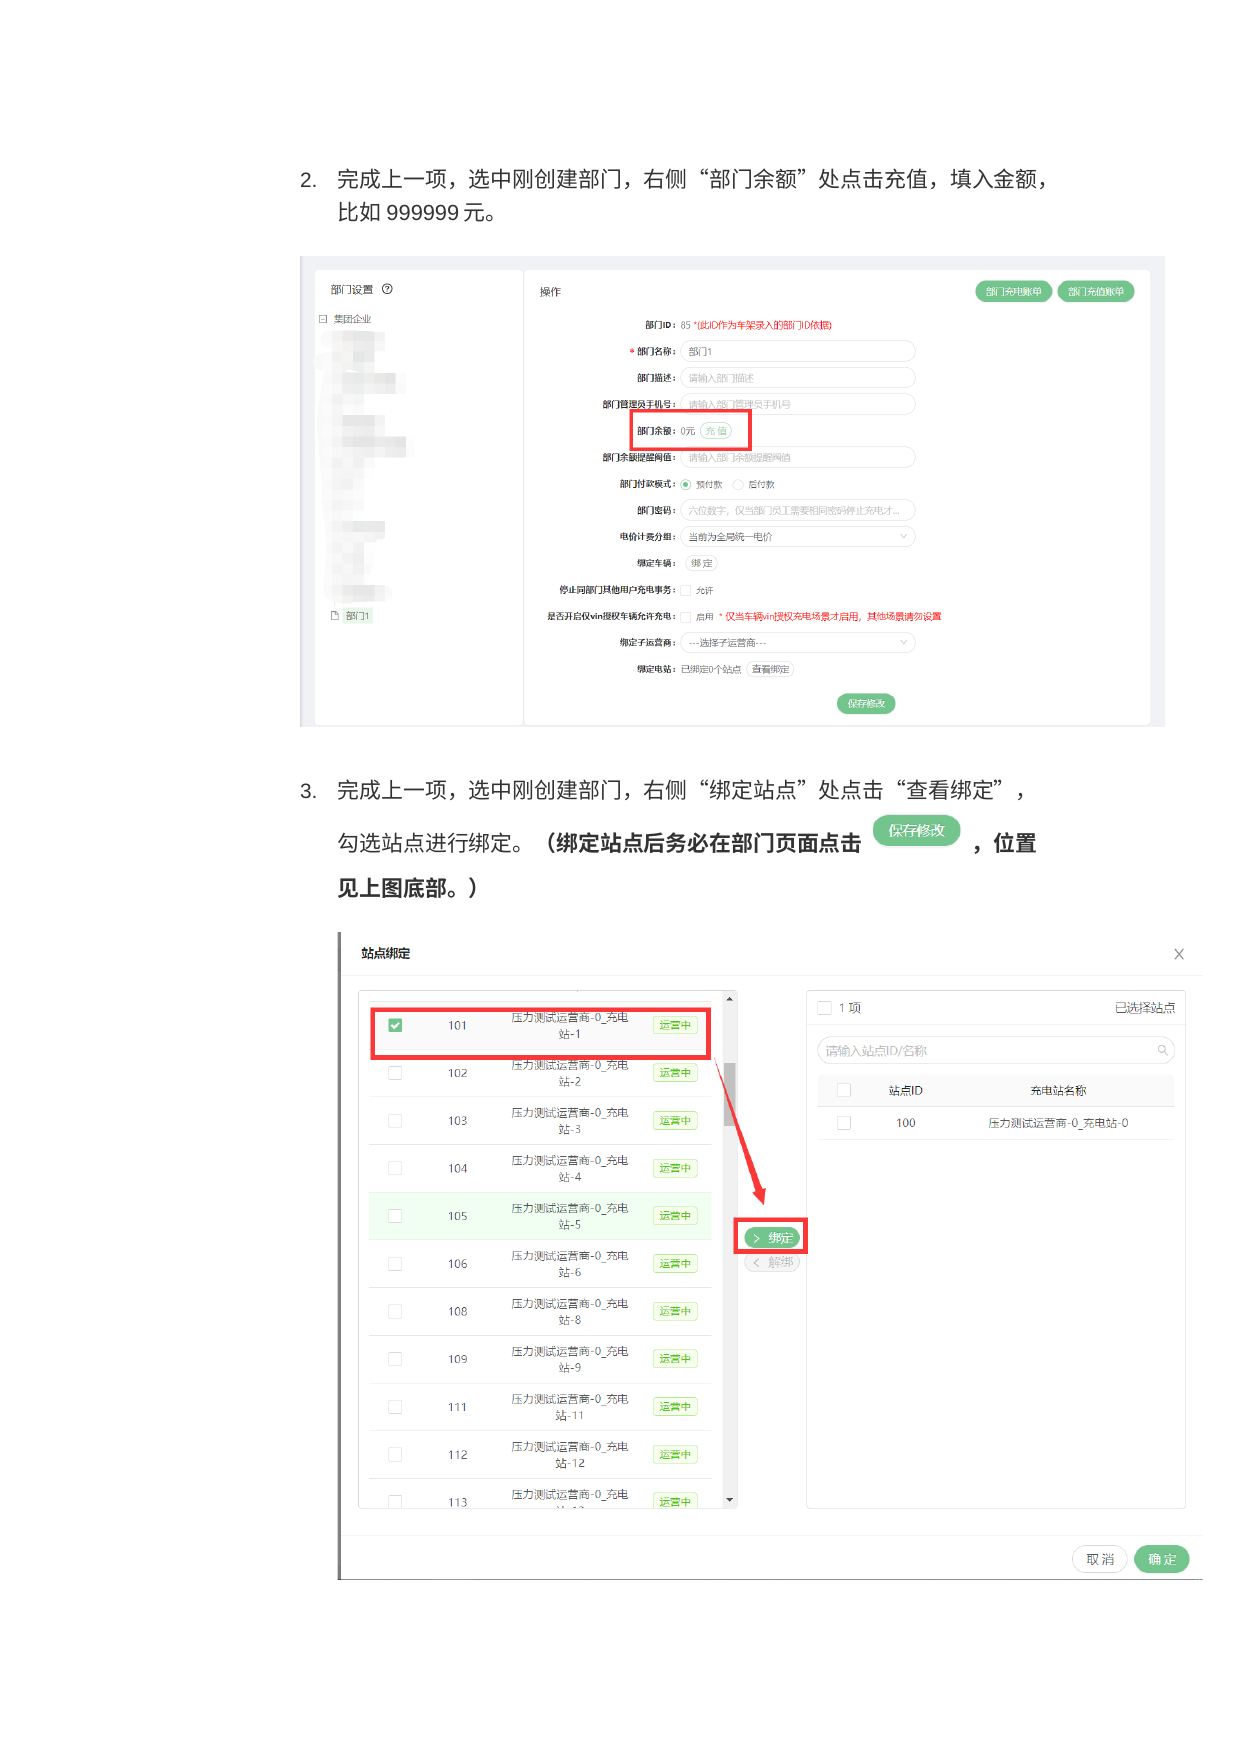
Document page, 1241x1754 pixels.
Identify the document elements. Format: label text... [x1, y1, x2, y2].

list 完成上一项，选中刚创建部门，右侧“部门余额”处点击充值，填入金额，比如 999999元。 [300, 162, 1053, 227]
list 完成上一项，选中刚创建部门，右侧“绑定站点”处点击“查看绑定”，勾选站点进行绑定。（绑定站点后务必在部门页面点击，位置见上图底部。） [300, 773, 1053, 903]
picture [862, 805, 972, 852]
picture [300, 256, 1166, 727]
picture [337, 932, 1203, 1580]
